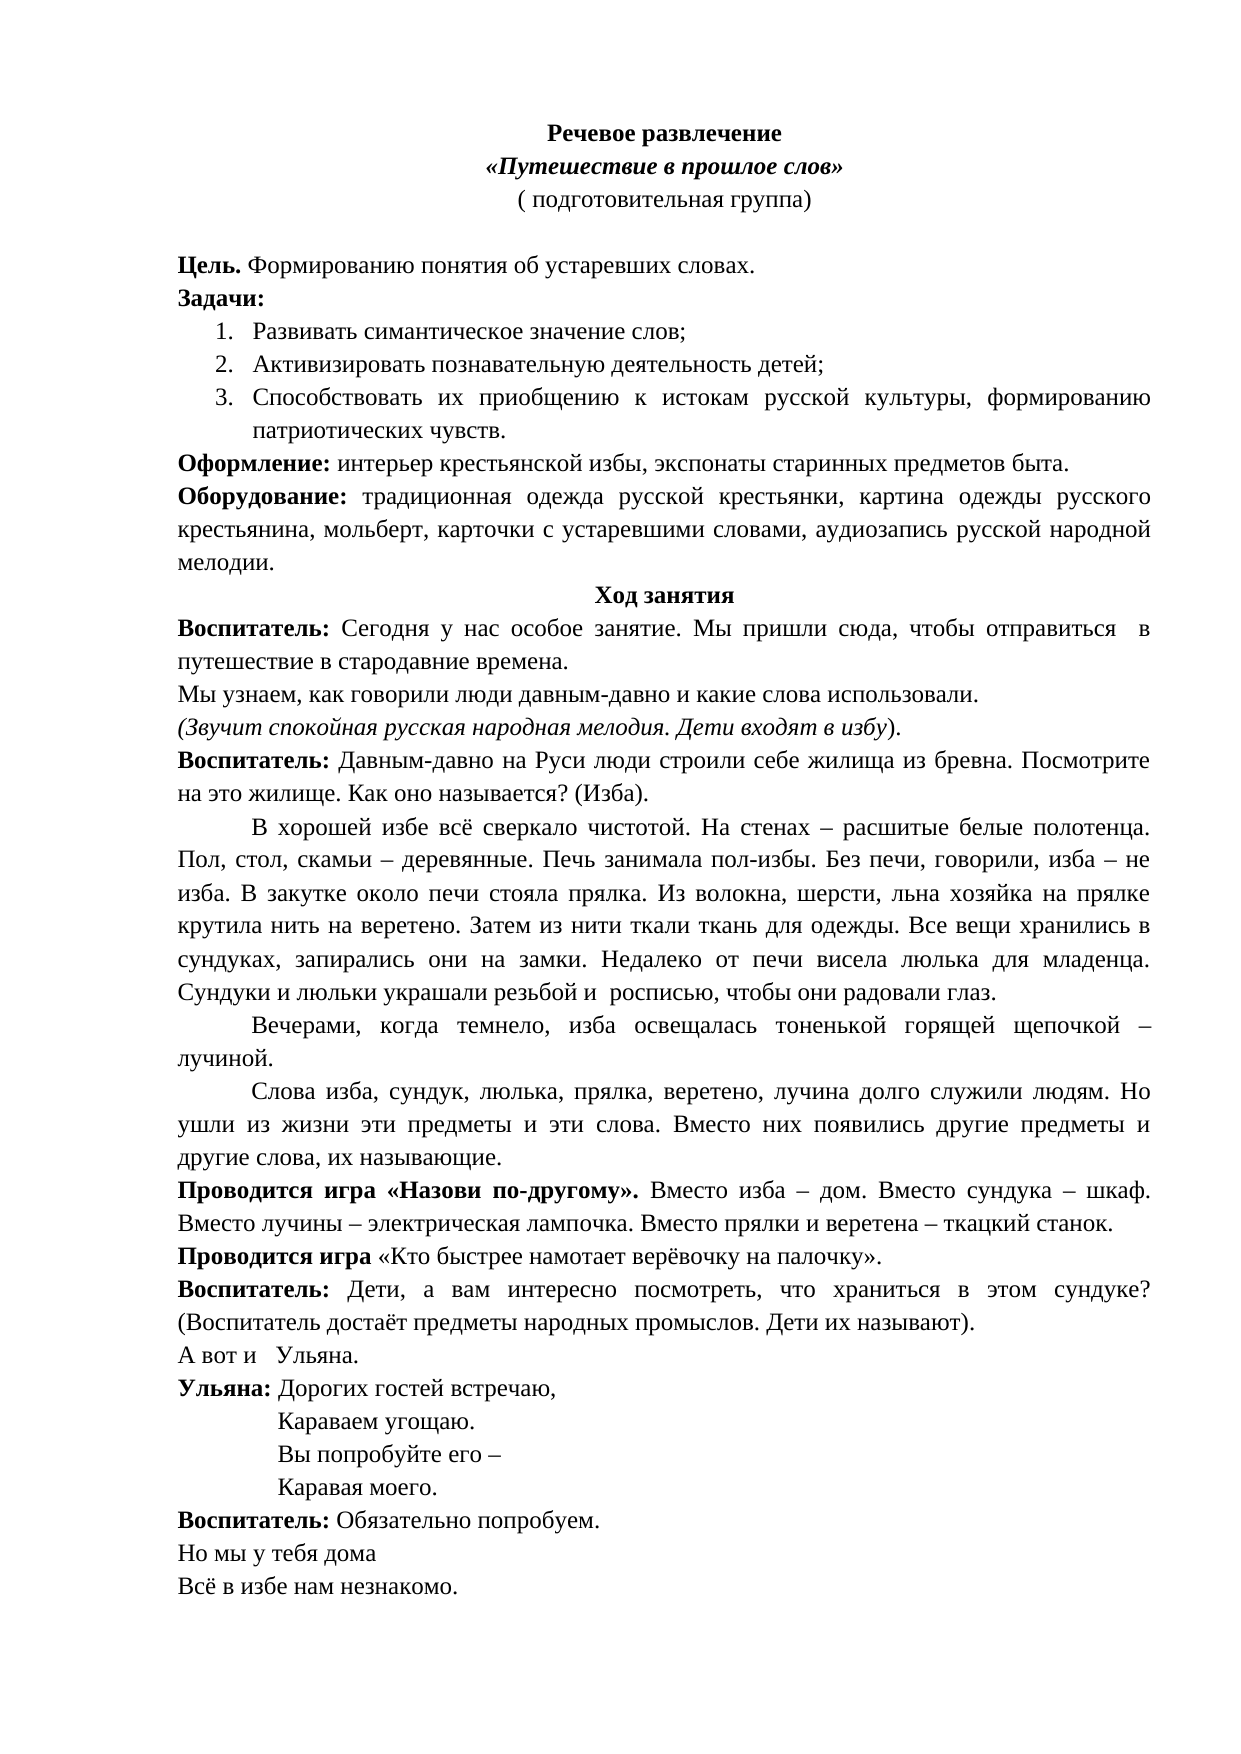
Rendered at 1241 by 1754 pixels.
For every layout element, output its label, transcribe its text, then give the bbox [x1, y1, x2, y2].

text А вот и Ульяна. [177, 1340, 1152, 1369]
text Задачи: [177, 283, 1152, 312]
text Речевое развлечение [177, 118, 1152, 147]
text Проводится игра «Кто быстрее намотает верёвочку на палочку». [177, 1241, 1152, 1269]
text Воспитатель: Давным-давно на Руси люди строили себе жилища из бревна. Посмотрите на это жилище. Как оно называется? (Изба). [177, 746, 1152, 807]
text Всё в избе нам незнакомо. [177, 1571, 1152, 1600]
text Каравая моего. [177, 1472, 1152, 1501]
text Но мы у тебя дома [177, 1538, 1152, 1567]
list Способствовать их приобщению к истокам русской культуры, формированию патриотических чувств. [215, 382, 1152, 444]
text (Звучит спокойная русская народная мелодия. Дети входят в избу). [177, 712, 1152, 741]
list Активизировать познавательную деятельность детей; [215, 349, 1152, 378]
text Мы узнаем, как говорили люди давным-давно и какие слова использовали. [177, 679, 1152, 708]
text «Путешествие в прошлое слов» [177, 151, 1152, 180]
text Проводится игра «Назови по-другому». Вместо изба – дом. Вместо сундука – шкаф. Вместо лучины – электрическая лампочка. Вместо прялки и веретена – ткацкий станок. [177, 1175, 1152, 1237]
text Ход занятия [177, 580, 1152, 609]
text Вечерами, когда темнело, изба освещалась тоненькой горящей щепочкой – лучиной. [177, 1010, 1152, 1071]
text Цель. Формированию понятия об устаревших словах. [177, 250, 1152, 279]
text В хорошей избе всё сверкало чистотой. На стенах – расшитые белые полотенца. Пол, стол, скамьи – деревянные. Печь занимала пол-избы. Без печи, говорили, изба – не изба. В закутке около печи стояла прялка. Из волокна, шерсти, льна хозяйка на прялке крутила нить на веретено. Затем из нити ткали ткань для одежды. Все вещи хранились в сундуках, запирались они на замки. Недалеко от печи висела люлька для младенца. Сундуки и люльки украшали резьбой и росписью, чтобы они радовали глаз. [177, 812, 1152, 1005]
text ( подготовительная группа) [177, 184, 1152, 213]
text Воспитатель: Дети, а вам интересно посмотреть, что храниться в этом сундуке? (Воспитатель достаёт предметы народных промыслов. Дети их называют). [177, 1274, 1152, 1336]
list Развивать симантическое значение слов; [215, 316, 1152, 345]
text Воспитатель: Обязательно попробуем. [177, 1505, 1152, 1534]
text Оформление: интерьер крестьянской избы, экспонаты старинных предметов быта. [177, 448, 1152, 477]
text Слова изба, сундук, люлька, прялка, веретено, лучина долго служили людям. Но ушли из жизни эти предметы и эти слова. Вместо них появились другие предметы и другие слова, их называющие. [177, 1076, 1152, 1171]
text Караваем угощаю. [177, 1406, 1152, 1435]
text Вы попробуйте его – [177, 1439, 1152, 1468]
text Оборудование: традиционная одежда русской крестьянки, картина одежды русского крестьянина, мольберт, карточки с устаревшими словами, аудиозапись русской народной мелодии. [177, 481, 1152, 576]
text Воспитатель: Сегодня у нас особое занятие. Мы пришли сюда, чтобы отправиться в путешествие в стародавние времена. [177, 613, 1152, 675]
text Ульяна: Дорогих гостей встречаю, [177, 1373, 1152, 1402]
